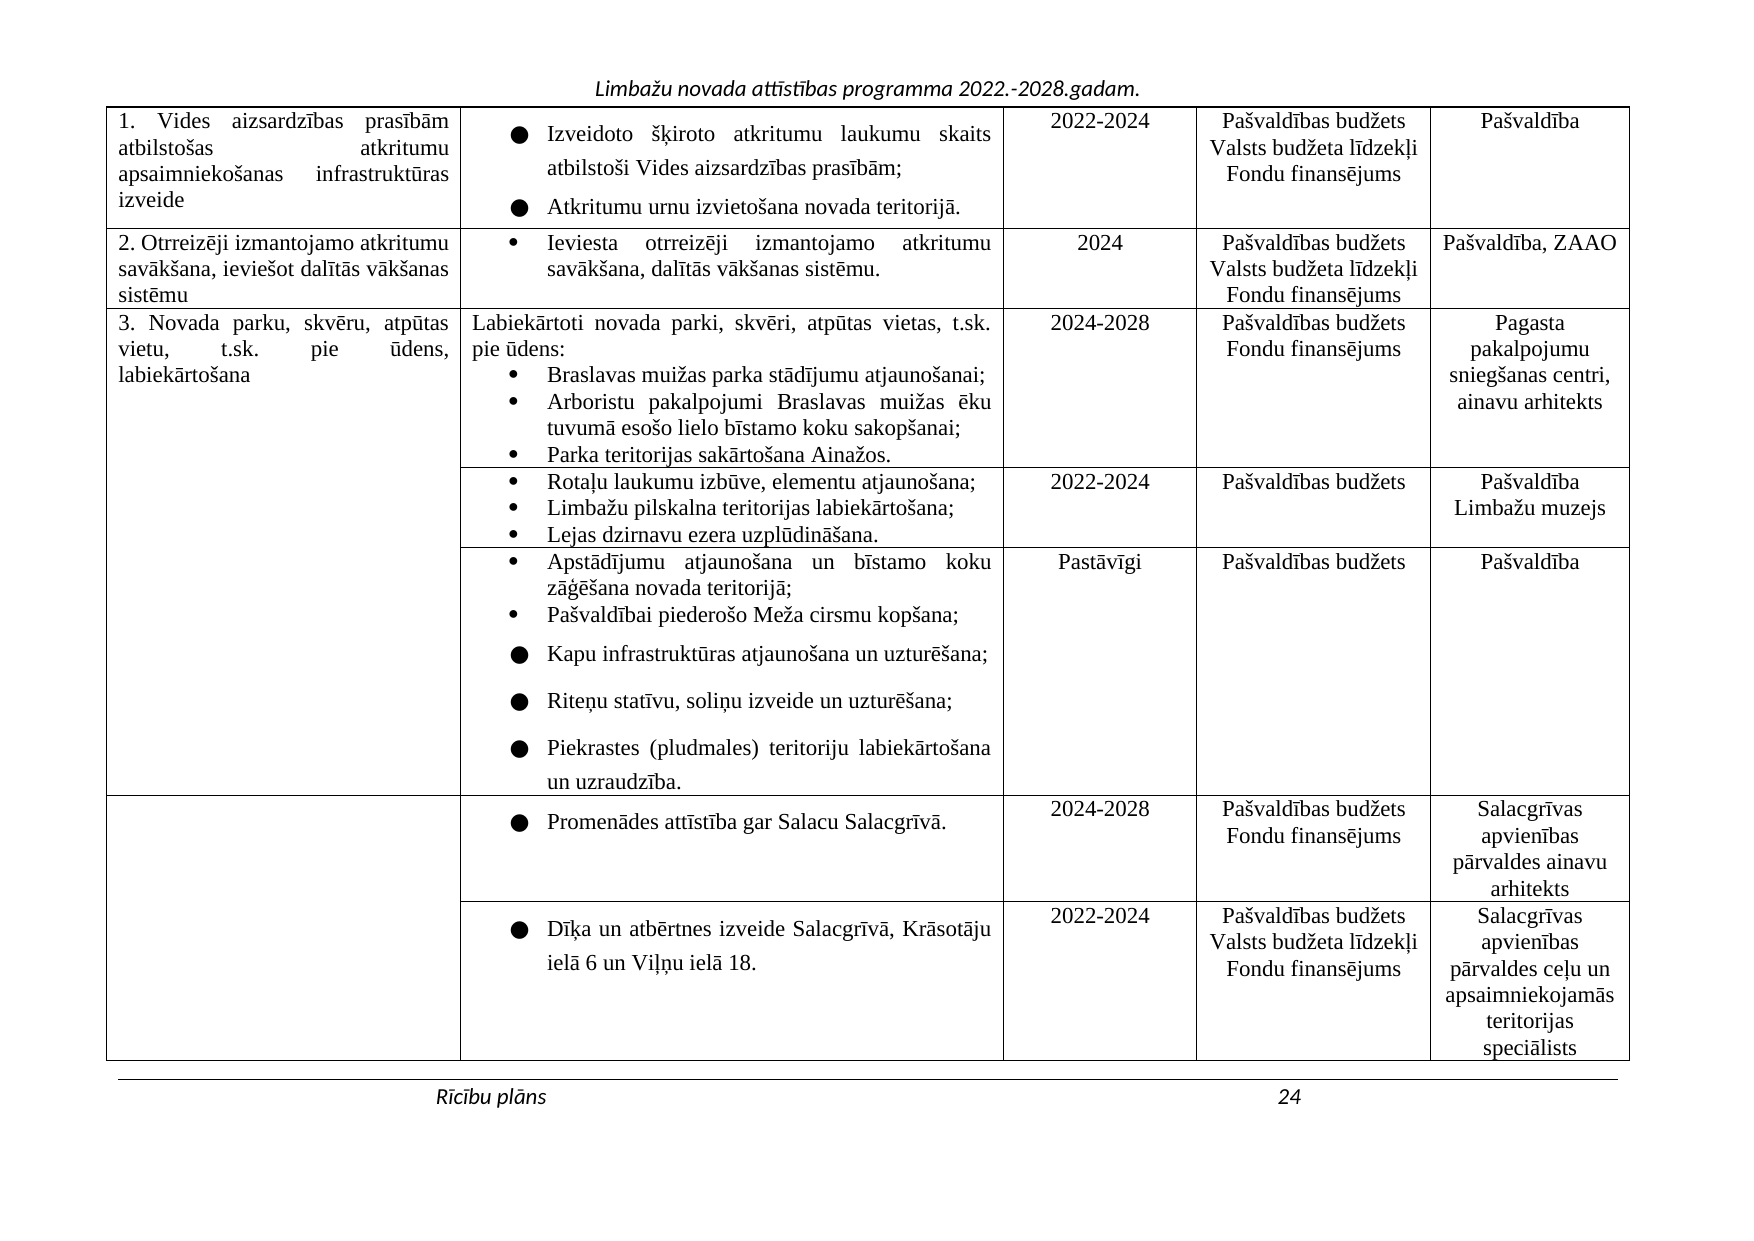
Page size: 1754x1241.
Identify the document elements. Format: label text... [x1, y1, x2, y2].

table_cell 2. Otrreizēji izmantojamo atkritumu savākšana, ieviešot dalītās vākšanas sistēmu [107, 229, 460, 308]
table_cell 1. Vides aizsardzības prasībām atbilstošas atkritumu apsaimniekošanas infrastruktūras izveide [107, 108, 460, 228]
table_cell Pašvaldība [1431, 548, 1629, 794]
table_cell 2022-2024 [1004, 108, 1196, 228]
table_cell Pašvaldības budžets Valsts budžeta līdzekļi Fondu finansējums [1197, 902, 1430, 1060]
table_cell Pašvaldība, ZAAO [1431, 229, 1629, 308]
table_cell Pašvaldība [1431, 108, 1629, 228]
table_cell Promenādes attīstība gar Salacu Salacgrīvā. [461, 796, 1003, 901]
table_cell Izveidoto šķiroto atkritumu laukumu skaits atbilstoši Vides aizsardzības prasībām; Atkritumu urnu izvietošana novada teritorijā. [461, 108, 1003, 228]
table_cell Pašvaldības budžets [1197, 468, 1430, 547]
table_cell 2024-2028 [1004, 796, 1196, 901]
table_cell Salacgrīvas apvienības pārvaldes ainavu arhitekts [1431, 796, 1629, 901]
table_cell Pagasta pakalpojumu sniegšanas centri, ainavu arhitekts [1431, 309, 1629, 467]
table_cell 3. Novada parku, skvēru, atpūtas vietu, t.sk. pie ūdens, labiekārtošana [107, 309, 460, 794]
table_cell Pašvaldības budžets Valsts budžeta līdzekļi Fondu finansējums [1197, 229, 1430, 308]
table_cell [107, 796, 460, 1060]
table_cell Pašvaldība Limbažu muzejs [1431, 468, 1629, 547]
table_cell Rotaļu laukumu izbūve, elementu atjaunošana; Limbažu pilskalna teritorijas labiekārtošana; Lejas dzirnavu ezera uzplūdināšana. [461, 468, 1003, 547]
table_cell 2022-2024 [1004, 902, 1196, 1060]
table_cell Pašvaldības budžets Fondu finansējums [1197, 796, 1430, 901]
table_cell 2024-2028 [1004, 309, 1196, 467]
table_cell Pastāvīgi [1004, 548, 1196, 794]
table_cell Ieviesta otrreizēji izmantojamo atkritumu savākšana, dalītās vākšanas sistēmu. [461, 229, 1003, 308]
table_cell Apstādījumu atjaunošana un bīstamo koku zāģēšana novada teritorijā; Pašvaldībai piederošo Meža cirsmu kopšana; Kapu infrastruktūras atjaunošana un uzturēšana; Riteņu statīvu, soliņu izveide un uzturēšana; Piekrastes (pludmales) teritoriju labiekārtošana un uzraudzība. [461, 548, 1003, 794]
table_cell Salacgrīvas apvienības pārvaldes ceļu un apsaimniekojamās teritorijas speciālists [1431, 902, 1629, 1060]
table_cell Pašvaldības budžets [1197, 548, 1430, 794]
table_cell 2022-2024 [1004, 468, 1196, 547]
table_cell 2024 [1004, 229, 1196, 308]
table_cell Pašvaldības budžets Fondu finansējums [1197, 309, 1430, 467]
table_cell Dīķa un atbērtnes izveide Salacgrīvā, Krāsotāju ielā 6 un Viļņu ielā 18. [461, 902, 1003, 1060]
table_cell Labiekārtoti novada parki, skvēri, atpūtas vietas, t.sk. pie ūdens: Braslavas muižas parka stādījumu atjaunošanai; Arboristu pakalpojumi Braslavas muižas ēku tuvumā esošo lielo bīstamo koku sakopšanai; Parka teritorijas sakārtošana Ainažos. [461, 309, 1003, 467]
table_cell Pašvaldības budžets Valsts budžeta līdzekļi Fondu finansējums [1197, 108, 1430, 228]
